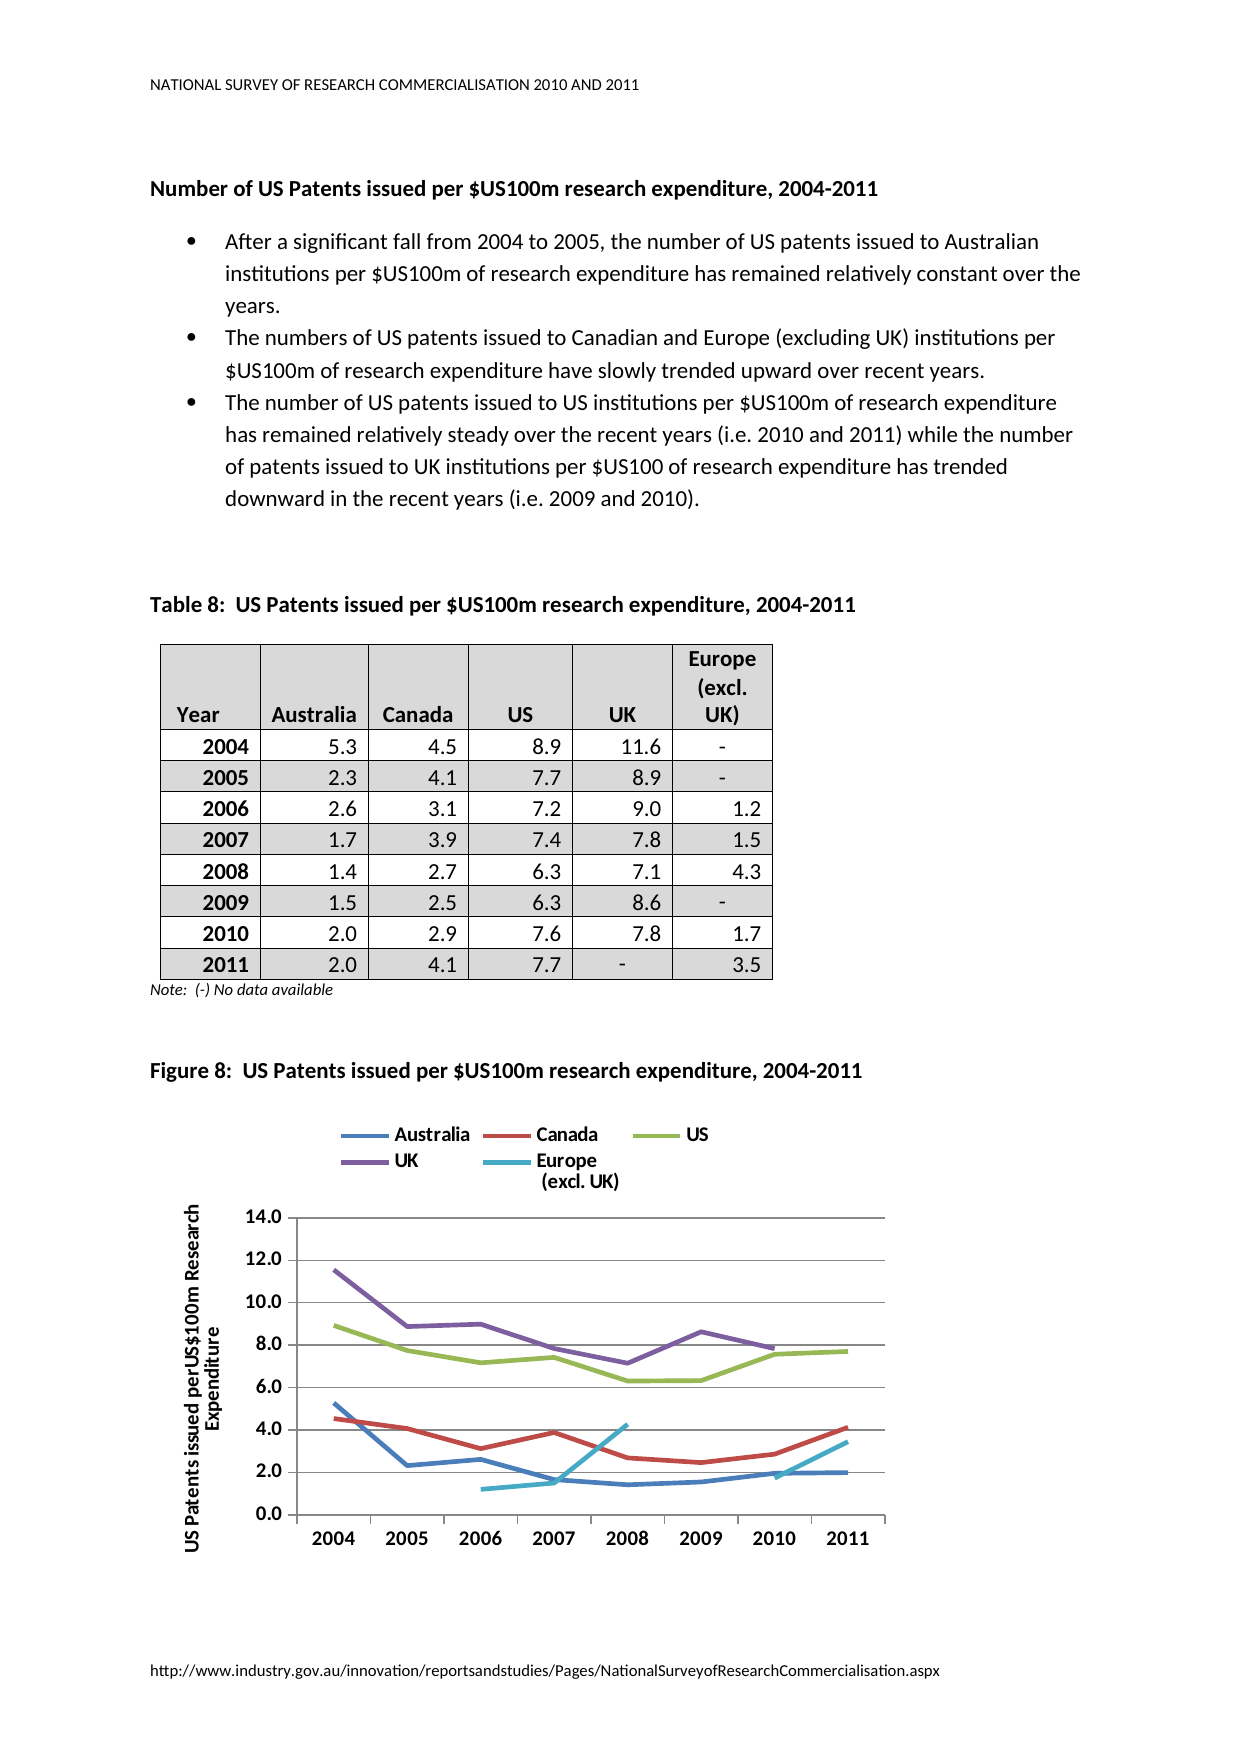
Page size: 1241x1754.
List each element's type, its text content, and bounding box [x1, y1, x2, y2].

table_cell 7.7 [469, 949, 572, 979]
table_cell 2.9 [369, 917, 468, 947]
table_cell 2.5 [369, 886, 468, 916]
table_cell 6.3 [469, 855, 572, 885]
table_cell 3.9 [369, 824, 468, 854]
table_cell 3.5 [673, 949, 772, 979]
list The numbers of US patents issued to Canadian and Europe (excluding UK) institutions per $US100m of research expenditure have slowly trended upward over recent years. [187, 323, 1090, 384]
table_cell 4.1 [369, 761, 468, 791]
table_cell 2004 [161, 730, 260, 760]
text Figure 8: US Patents issued per $US100m research expenditure, 2004-2011 [150, 1056, 1090, 1084]
table_header Year [161, 645, 260, 729]
table_cell - [573, 949, 672, 979]
table_cell 2.3 [261, 761, 368, 791]
table_header UK [573, 645, 672, 729]
table_header Australia [261, 645, 368, 729]
table_cell - [673, 886, 772, 916]
text Number of US Patents issued per $US100m research expenditure, 2004-2011 [150, 174, 1090, 202]
table_cell 2.7 [369, 855, 468, 885]
table_cell 2011 [161, 949, 260, 979]
text Table 8: US Patents issued per $US100m research expenditure, 2004-2011 [150, 591, 1090, 618]
table_cell 3.1 [369, 792, 468, 822]
table_cell 8.9 [573, 761, 672, 791]
table_header Canada [369, 645, 468, 729]
table_cell 4.5 [369, 730, 468, 760]
table_cell 8.6 [573, 886, 672, 916]
table_cell 2008 [161, 855, 260, 885]
table_cell 9.0 [573, 792, 672, 822]
table_cell 2009 [161, 886, 260, 916]
table_cell 1.2 [673, 792, 772, 822]
table_cell 7.8 [573, 917, 672, 947]
table_cell 1.7 [261, 824, 368, 854]
table_cell 2.0 [261, 917, 368, 947]
table_cell 2007 [161, 824, 260, 854]
table_cell - [673, 730, 772, 760]
table_cell 7.6 [469, 917, 572, 947]
table_cell 7.1 [573, 855, 672, 885]
table_cell 1.5 [261, 886, 368, 916]
table_header US [469, 645, 572, 729]
list After a significant fall from 2004 to 2005, the number of US patents issued to Australian institutions per $US100m of research expenditure has remained relatively constant over the years. [187, 227, 1090, 319]
table_cell 2005 [161, 761, 260, 791]
table_cell 1.5 [673, 824, 772, 854]
table_cell 2.0 [261, 949, 368, 979]
table_header Europe (excl. UK) [673, 645, 772, 729]
table_cell 6.3 [469, 886, 572, 916]
table_cell 8.9 [469, 730, 572, 760]
list Note: (-) No data available [150, 980, 1090, 1000]
table_cell 1.4 [261, 855, 368, 885]
table_cell 5.3 [261, 730, 368, 760]
table_cell 7.2 [469, 792, 572, 822]
table_cell 7.7 [469, 761, 572, 791]
table_cell 2010 [161, 917, 260, 947]
table_cell 7.4 [469, 824, 572, 854]
list The number of US patents issued to US institutions per $US100m of research expenditure has remained relatively steady over the recent years (i.e. 2010 and 2011) while the number of patents issued to UK institutions per $US100 of research expenditure has trended downward in the recent years (i.e. 2009 and 2010). [187, 388, 1090, 512]
table_cell 2.6 [261, 792, 368, 822]
table_cell 1.7 [673, 917, 772, 947]
table_cell 4.1 [369, 949, 468, 979]
table_cell 2006 [161, 792, 260, 822]
table_cell 4.3 [673, 855, 772, 885]
table_cell - [673, 761, 772, 791]
table_cell 7.8 [573, 824, 672, 854]
table_cell 11.6 [573, 730, 672, 760]
